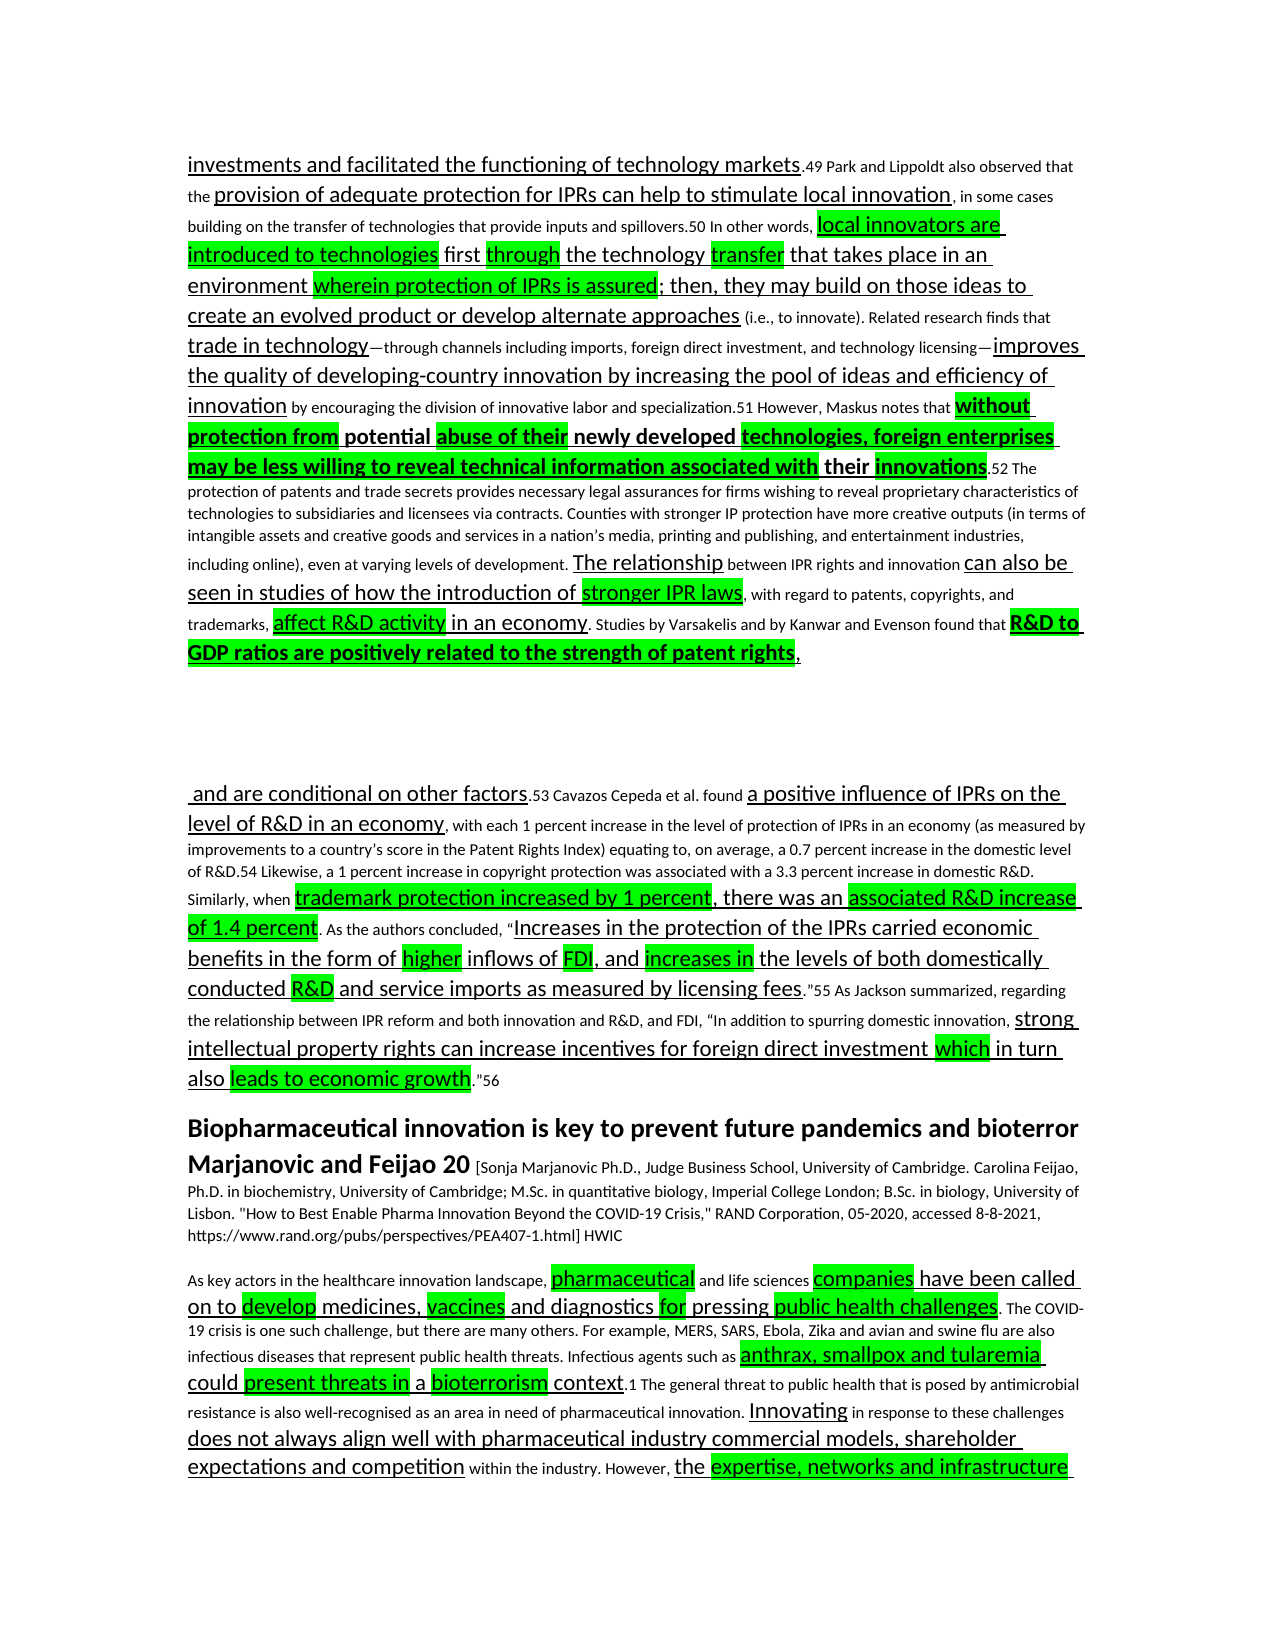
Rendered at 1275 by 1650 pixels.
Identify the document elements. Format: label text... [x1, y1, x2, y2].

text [187, 1264, 1087, 1480]
text and are conditional on other factors.53 Cavazos Cepeda et al. found a positive influence of IPRs on the level of R&D in an economy, with each 1 percent increase in the level of protection of IPRs in an economy (as measured by improvements to a country’s score in the Patent Rights Index) equating to, on average, a 0.7 percent increase in the domestic level of R&D.54 Likewise, a 1 percent increase in copyright protection was associated with a 3.3 percent increase in domestic R&D. Similarly, when trademark protection increased by 1 percent, there was an associated R&D increase of 1.4 percent. As the authors concluded, “Increases in the protection of the IPRs carried economic benefits in the form of higher inflows of FDI, and increases in the levels of both domestically conducted R&D and service imports as measured by licensing fees.”55 As Jackson summarized, regarding the relationship between IPR reform and both innovation and R&D, and FDI, “In addition to spurring domestic innovation, strong intellectual property rights can increase incentives for foreign direct investment which in turn also leads to economic growth.”56 [187, 779, 1087, 1093]
text Marjanovic and Feijao 20 [Sonja Marjanovic Ph.D., Judge Business School, University of Cambridge. Carolina Feijao, Ph.D. in biochemistry, University of Cambridge; M.Sc. in quantitative biology, Imperial College London; B.Sc. in biology, University of Lisbon. "How to Best Enable Pharma Innovation Beyond the COVID-19 Crisis," RAND Corporation, 05-2020, accessed 8-8-2021, https://www.rand.org/pubs/perspectives/PEA407-1.html] HWIC [187, 1147, 1087, 1246]
text Biopharmaceutical innovation is key to prevent future pandemics and bioterror [187, 1111, 1087, 1144]
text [187, 150, 1087, 667]
